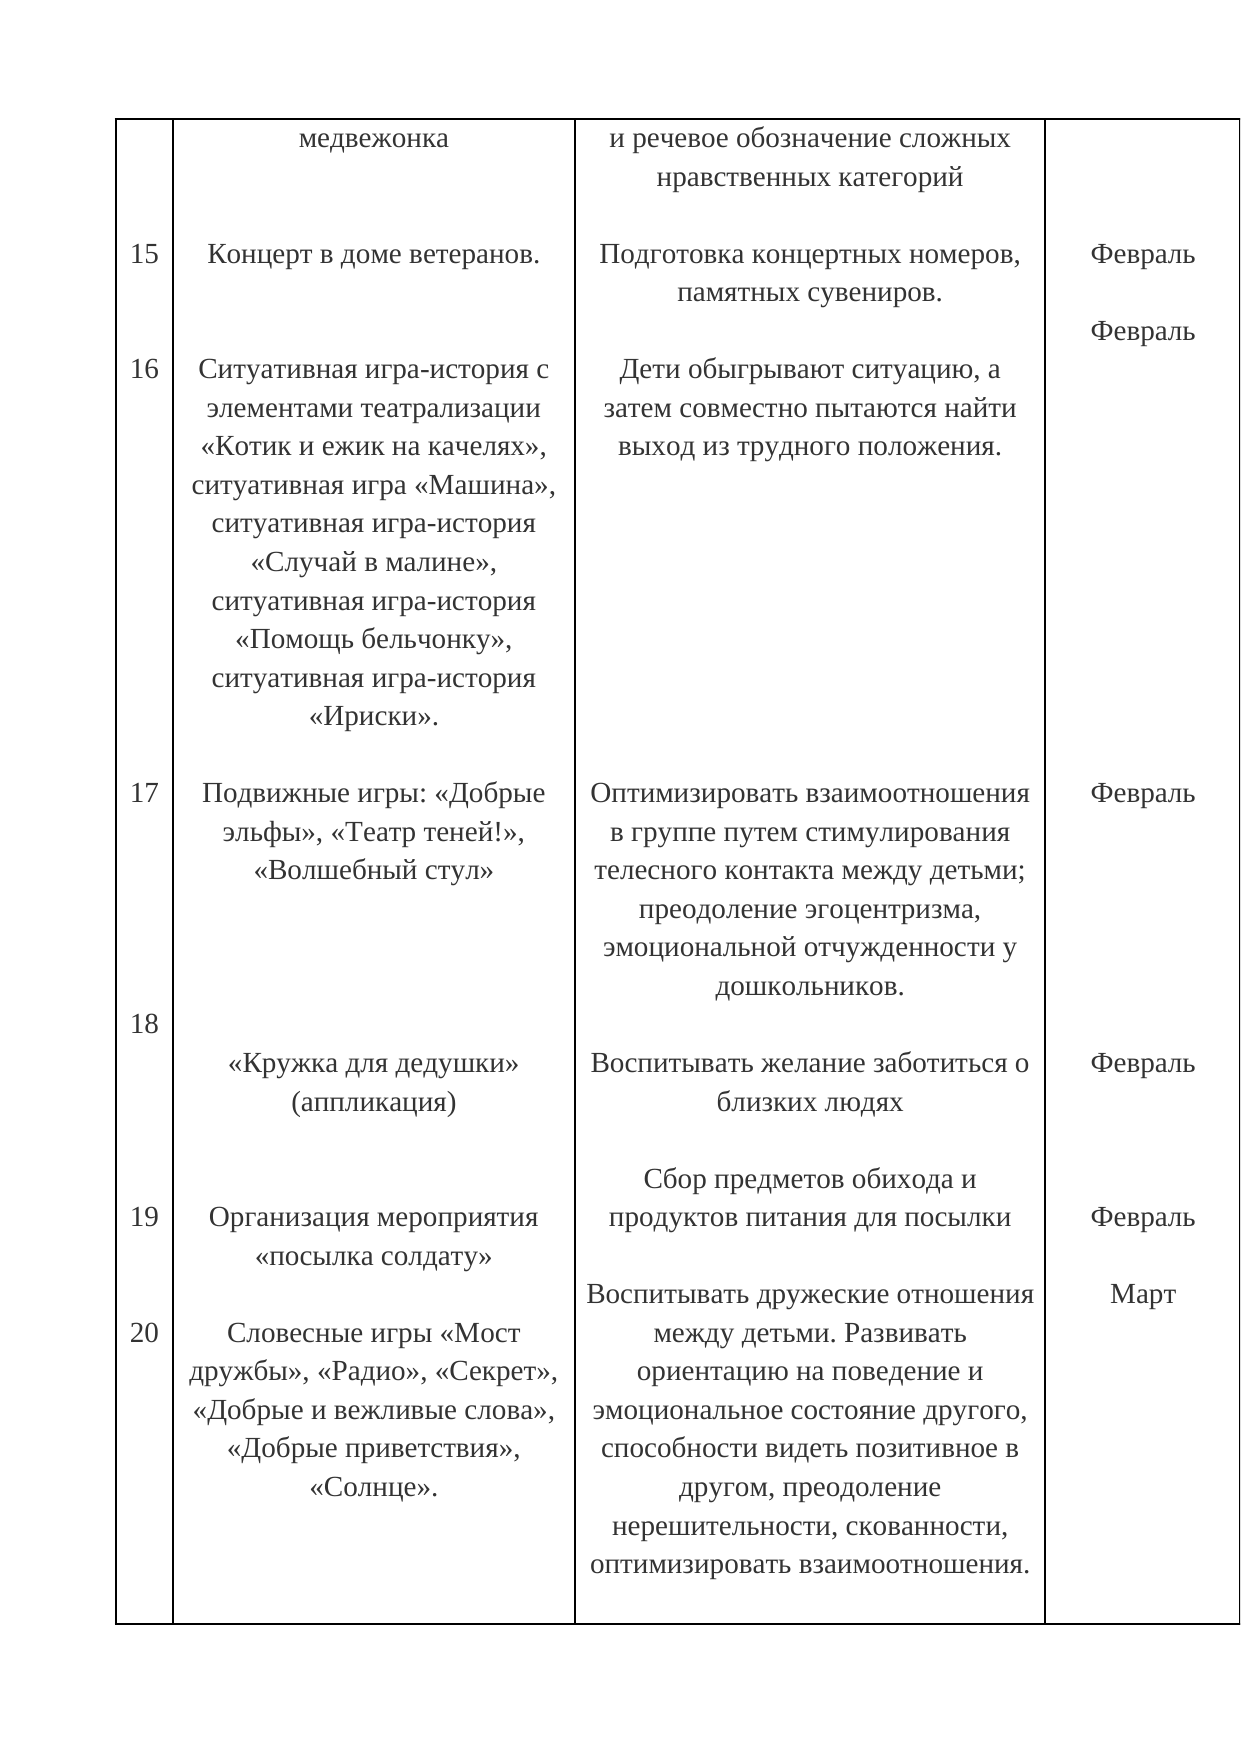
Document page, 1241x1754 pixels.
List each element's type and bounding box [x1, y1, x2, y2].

table_cell [576, 120, 1044, 1623]
table_cell [1046, 120, 1239, 1623]
table_cell [117, 120, 172, 1623]
table_cell [174, 120, 574, 1623]
